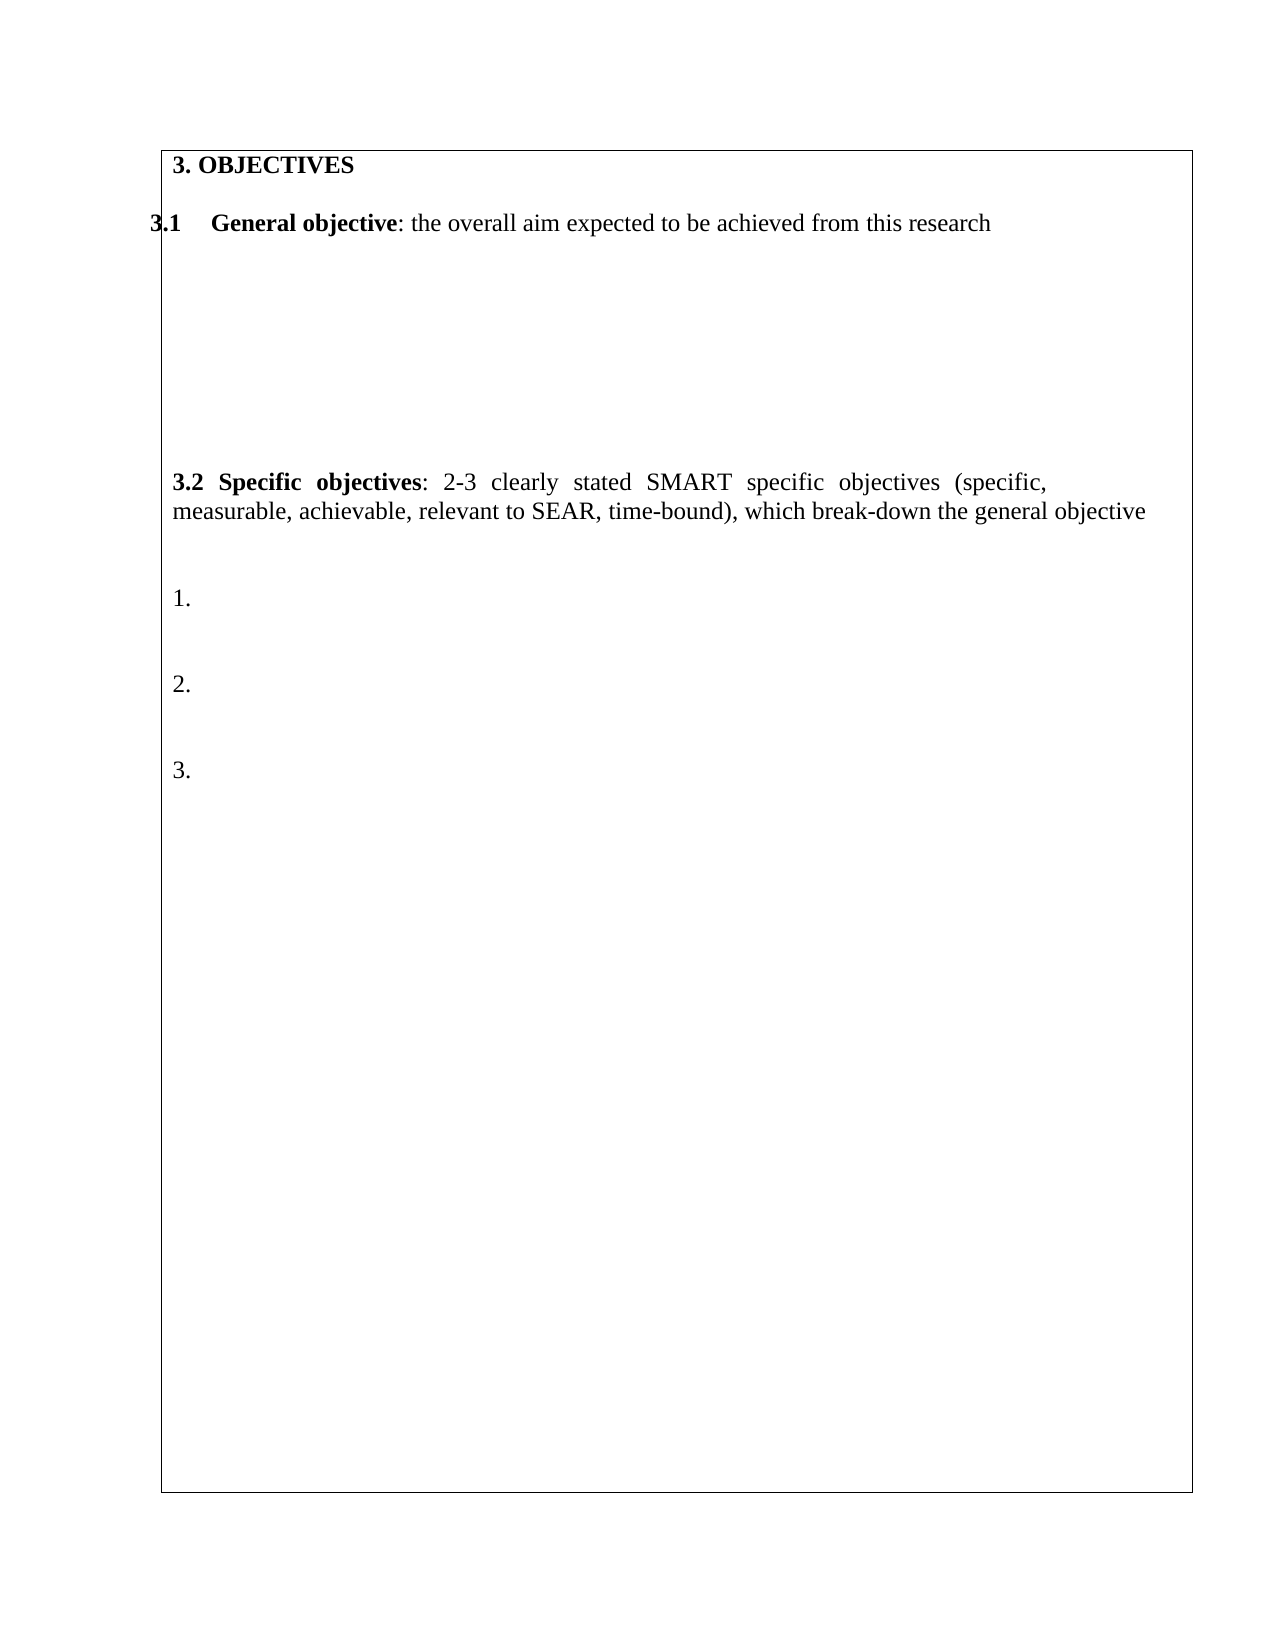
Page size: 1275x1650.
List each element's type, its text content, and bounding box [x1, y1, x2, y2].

text 2. [172, 669, 1204, 698]
text 3. [172, 755, 1204, 784]
subtitle OBJECTIVES [172, 151, 1204, 179]
list Specific objectives: 2-3 clearly stated SMART specific objectives (specific, measurable, achievable, relevant to SEAR, time-bound), which break-down the general objective [172, 468, 1146, 525]
list General objective: the overall aim expected to be achieved from this research [150, 208, 1204, 237]
text 1. [172, 583, 1204, 612]
